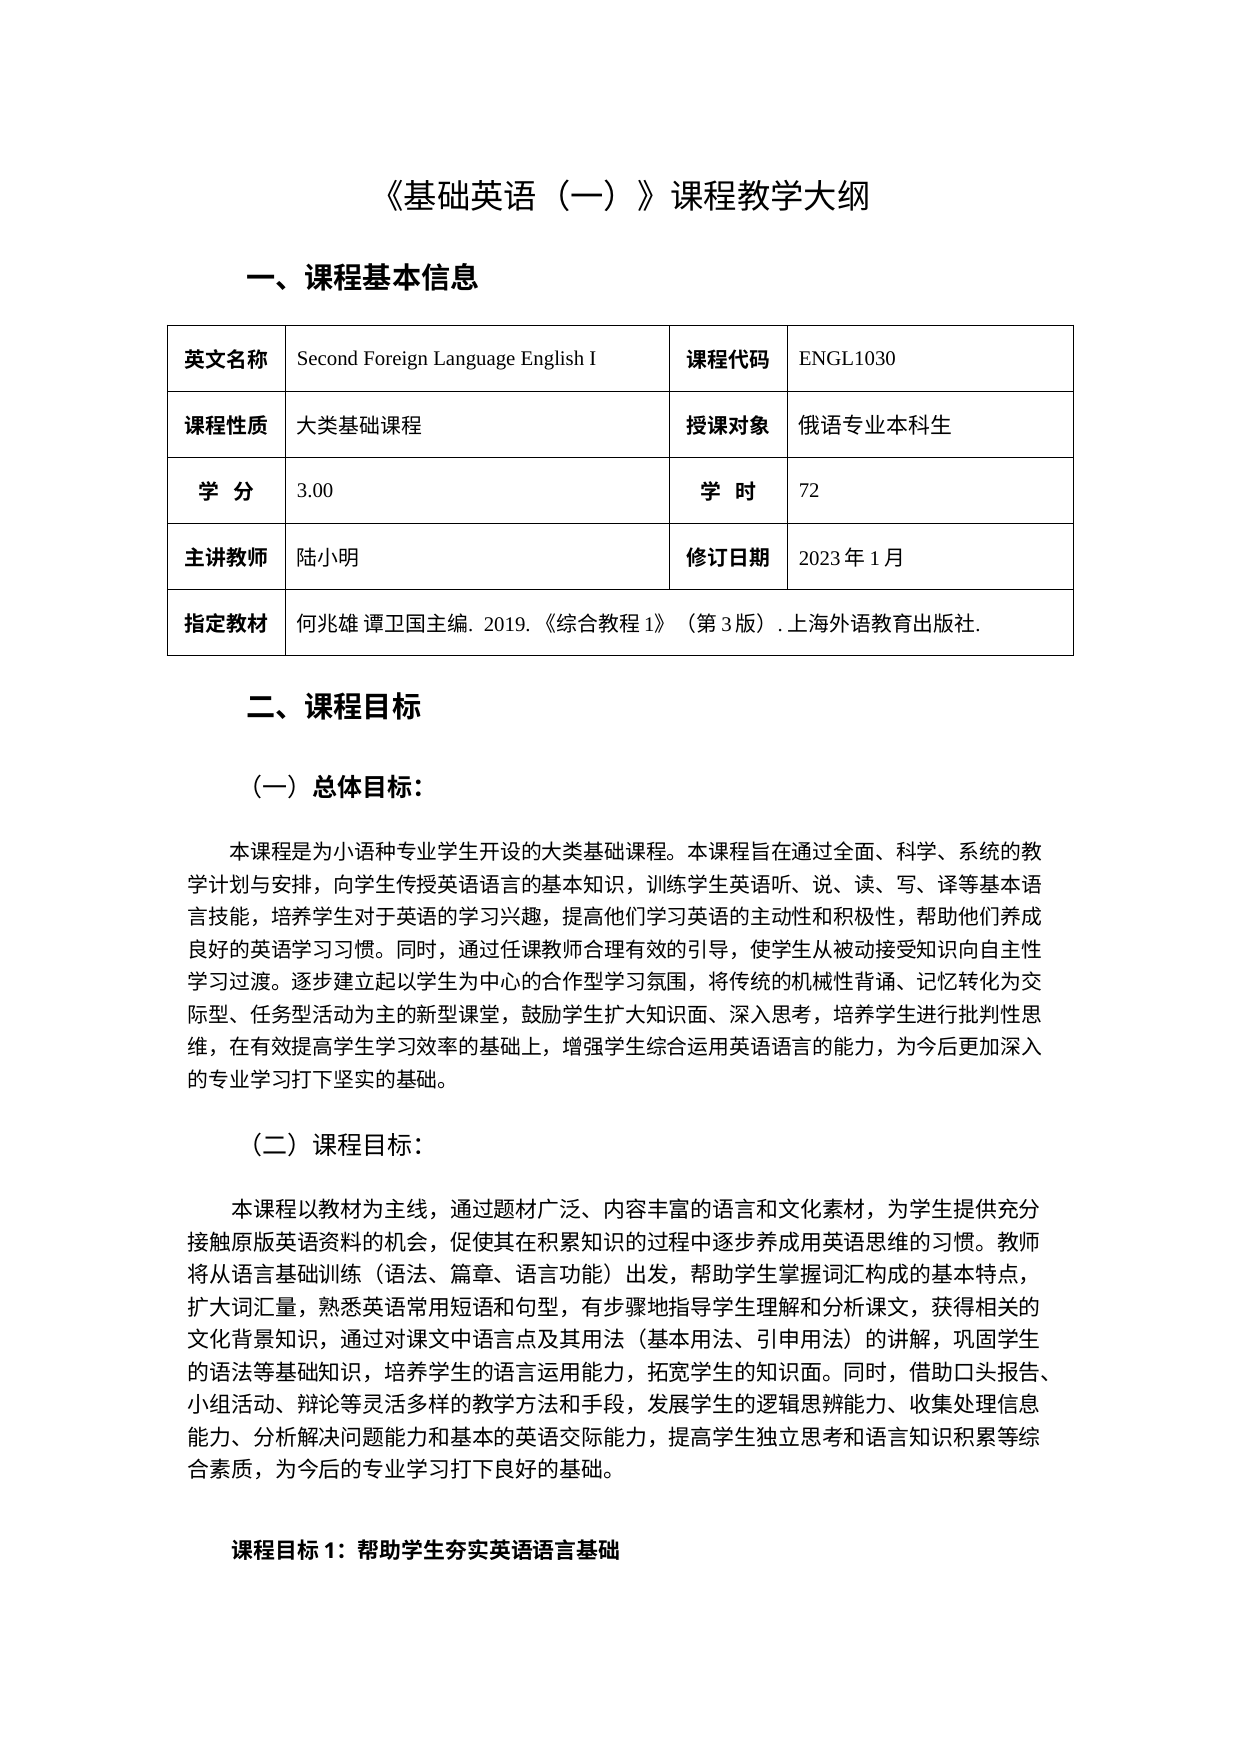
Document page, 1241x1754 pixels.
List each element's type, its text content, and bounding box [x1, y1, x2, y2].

text 一、课程基本信息 [187, 243, 1053, 308]
table_cell 学 时 [670, 458, 787, 523]
table_cell 3.00 [286, 458, 669, 523]
table_cell 授课对象 [670, 392, 787, 457]
table_cell 何兆雄 谭卫国主编. 2019. 《综合教程1》（第3版）. 上海外语教育出版社. [286, 590, 1073, 655]
table_cell 课程性质 [168, 392, 285, 457]
text 本课程是为小语种专业学生开设的大类基础课程。本课程旨在通过全面、科学、系统的教学计划与安排，向学生传授英语语言的基本知识，训练学生英语听、说、读、写、译等基本语言技能，培养学生对于英语的学习兴趣，提高他们学习英语的主动性和积极性，帮助他们养成良好的英语学习习惯。同时，通过任课教师合理有效的引导，使学生从被动接受知识向自主性学习过渡。逐步建立起以学生为中心的合作型学习氛围，将传统的机械性背诵、记忆转化为交际型、任务型活动为主的新型课堂，鼓励学生扩大知识面、深入思考，培养学生进行批判性思维，在有效提高学生学习效率的基础上，增强学生综合运用英语语言的能力，为今后更加深入的专业学习打下坚实的基础。 [187, 834, 1053, 1094]
table_cell 俄语专业本科生 [788, 392, 1073, 457]
text （一）总体目标： [187, 753, 1053, 818]
table_cell 2023年1月 [788, 524, 1073, 589]
text 课程目标1：帮助学生夯实英语语言基础 [187, 1533, 1053, 1566]
text 本课程以教材为主线，通过题材广泛、内容丰富的语言和文化素材，为学生提供充分接触原版英语资料的机会，促使其在积累知识的过程中逐步养成用英语思维的习惯。教师将从语言基础训练（语法、篇章、语言功能）出发，帮助学生掌握词汇构成的基本特点，扩大词汇量，熟悉英语常用短语和句型，有步骤地指导学生理解和分析课文，获得相关的文化背景知识，通过对课文中语言点及其用法（基本用法、引申用法）的讲解，巩固学生的语法等基础知识，培养学生的语言运用能力，拓宽学生的知识面。同时，借助口头报告、小组活动、辩论等灵活多样的教学方法和手段，发展学生的逻辑思辨能力、收集处理信息能力、分析解决问题能力和基本的英语交际能力，提高学生独立思考和语言知识积累等综合素质，为今后的专业学习打下良好的基础。 [187, 1192, 1053, 1484]
table_cell 72 [788, 458, 1073, 523]
text 《基础英语（一）》课程教学大纲 [187, 162, 1053, 227]
table_header Second Foreign Language English I [286, 326, 669, 391]
table_header 英文名称 [168, 326, 285, 391]
table_cell 指定教材 [168, 590, 285, 655]
text （二）课程目标： [187, 1111, 1053, 1176]
table_cell 主讲教师 [168, 524, 285, 589]
table_cell 大类基础课程 [286, 392, 669, 457]
text 二、课程目标 [187, 672, 1053, 737]
table_cell 学 分 [168, 458, 285, 523]
table_cell 陆小明 [286, 524, 669, 589]
table_header 课程代码 [670, 326, 787, 391]
table_header ENGL1030 [788, 326, 1073, 391]
table_cell 修订日期 [670, 524, 787, 589]
